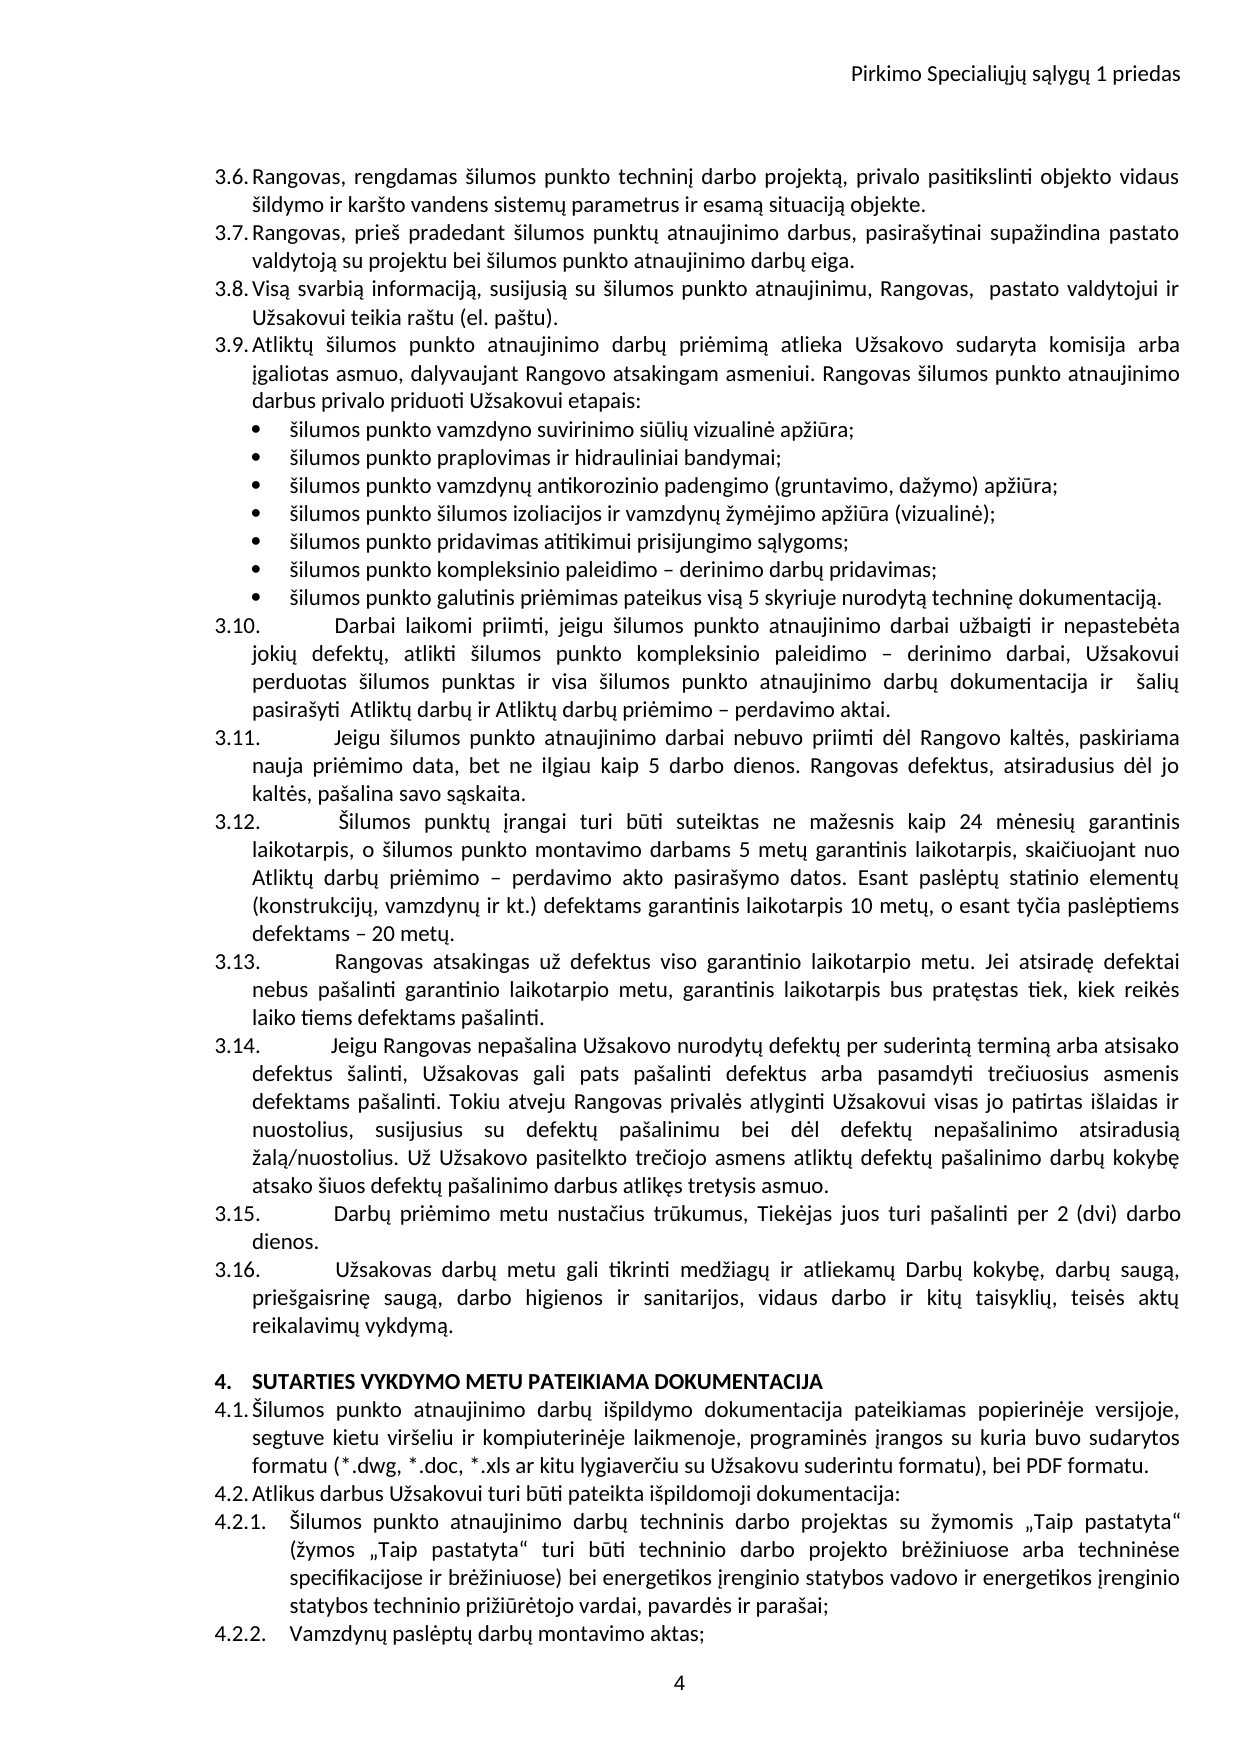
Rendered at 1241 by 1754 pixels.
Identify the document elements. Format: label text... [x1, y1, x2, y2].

list Šilumos punkto atnaujinimo darbų išpildymo dokumentacija pateikiamas popierinėje versijoje, segtuve kietu viršeliu ir kompiuterinėje laikmenoje, programinės įrangos su kuria buvo sudarytos formatu (*.dwg, *.doc, *.xls ar kitu lygiaverčiu su Užsakovu suderintu formatu), bei PDF formatu. [214, 1395, 1181, 1479]
list Darbai laikomi priimti, jeigu šilumos punkto atnaujinimo darbai užbaigti ir nepastebėta jokių defektų, atlikti šilumos punkto kompleksinio paleidimo – derinimo darbai, Užsakovui perduotas šilumos punktas ir visa šilumos punkto atnaujinimo darbų dokumentacija ir šalių pasirašyti Atliktų darbų ir Atliktų darbų priėmimo – perdavimo aktai. [214, 611, 1181, 723]
list Darbų priėmimo metu nustačius trūkumus, Tiekėjas juos turi pašalinti per 2 (dvi) darbo dienos. [214, 1199, 1181, 1255]
list Jeigu Rangovas nepašalina Užsakovo nurodytų defektų per suderintą terminą arba atsisako defektus šalinti, Užsakovas gali pats pašalinti defektus arba pasamdyti trečiuosius asmenis defektams pašalinti. Tokiu atveju Rangovas privalės atlyginti Užsakovui visas jo patirtas išlaidas ir nuostolius, susijusius su defektų pašalinimu bei dėl defektų nepašalinimo atsiradusią žalą/nuostolius. Už Užsakovo pasitelkto trečiojo asmens atliktų defektų pašalinimo darbų kokybę atsako šiuos defektų pašalinimo darbus atlikęs tretysis asmuo. [214, 1031, 1181, 1199]
list Rangovas atsakingas už defektus viso garantinio laikotarpio metu. Jei atsiradę defektai nebus pašalinti garantinio laikotarpio metu, garantinis laikotarpis bus pratęstas tiek, kiek reikės laiko tiems defektams pašalinti. [214, 947, 1181, 1031]
list Atlikus darbus Užsakovui turi būti pateikta išpildomoji dokumentacija: [214, 1479, 1181, 1507]
list Vamzdynų paslėptų darbų montavimo aktas; [214, 1619, 1181, 1648]
list Užsakovas darbų metu gali tikrinti medžiagų ir atliekamų Darbų kokybę, darbų saugą, priešgaisrinę saugą, darbo higienos ir sanitarijos, vidaus darbo ir kitų taisyklių, teisės aktų reikalavimų vykdymą. [214, 1255, 1181, 1339]
list Šilumos punktų įrangai turi būti suteiktas ne mažesnis kaip 24 mėnesių garantinis laikotarpis, o šilumos punkto montavimo darbams 5 metų garantinis laikotarpis, skaičiuojant nuo Atliktų darbų priėmimo – perdavimo akto pasirašymo datos. Esant paslėptų statinio elementų (konstrukcijų, vamzdynų ir kt.) defektams garantinis laikotarpis 10 metų, o esant tyčia paslėptiems defektams – 20 metų. [214, 807, 1181, 947]
list šilumos punkto kompleksinio paleidimo – derinimo darbų pridavimas; [252, 555, 1181, 583]
list šilumos punkto praplovimas ir hidrauliniai bandymai; [252, 443, 1181, 471]
list Rangovas, rengdamas šilumos punkto techninį darbo projektą, privalo pasitikslinti objekto vidaus šildymo ir karšto vandens sistemų parametrus ir esamą situaciją objekte. [214, 162, 1181, 218]
list Šilumos punkto atnaujinimo darbų techninis darbo projektas su žymomis „Taip pastatyta“ (žymos „Taip pastatyta“ turi būti techninio darbo projekto brėžiniuose arba techninėse specifikacijose ir brėžiniuose) bei energetikos įrenginio statybos vadovo ir energetikos įrenginio statybos techninio prižiūrėtojo vardai, pavardės ir parašai; [214, 1507, 1181, 1619]
list šilumos punkto pridavimas atitikimui prisijungimo sąlygoms; [252, 527, 1181, 555]
list šilumos punkto vamzdynų antikorozinio padengimo (gruntavimo, dažymo) apžiūra; [252, 471, 1181, 499]
list šilumos punkto šilumos izoliacijos ir vamzdynų žymėjimo apžiūra (vizualinė); [252, 499, 1181, 527]
list Visą svarbią informaciją, susijusią su šilumos punkto atnaujinimu, Rangovas, pastato valdytojui ir Užsakovui teikia raštu (el. paštu). [214, 274, 1181, 331]
list šilumos punkto galutinis priėmimas pateikus visą 5 skyriuje nurodytą techninę dokumentaciją. [252, 583, 1181, 611]
list SUTARTIES VYKDYMO METU PATEIKIAMA DOKUMENTACIJA [214, 1367, 1181, 1395]
list šilumos punkto vamzdyno suvirinimo siūlių vizualinė apžiūra; [252, 415, 1181, 443]
list Atliktų šilumos punkto atnaujinimo darbų priėmimą atlieka Užsakovo sudaryta komisija arba įgaliotas asmuo, dalyvaujant Rangovo atsakingam asmeniui. Rangovas šilumos punkto atnaujinimo darbus privalo priduoti Užsakovui etapais: [214, 331, 1181, 415]
list Jeigu šilumos punkto atnaujinimo darbai nebuvo priimti dėl Rangovo kaltės, paskiriama nauja priėmimo data, bet ne ilgiau kaip 5 darbo dienos. Rangovas defektus, atsiradusius dėl jo kaltės, pašalina savo sąskaita. [214, 723, 1181, 807]
list Rangovas, prieš pradedant šilumos punktų atnaujinimo darbus, pasirašytinai supažindina pastato valdytoją su projektu bei šilumos punkto atnaujinimo darbų eiga. [214, 218, 1181, 274]
